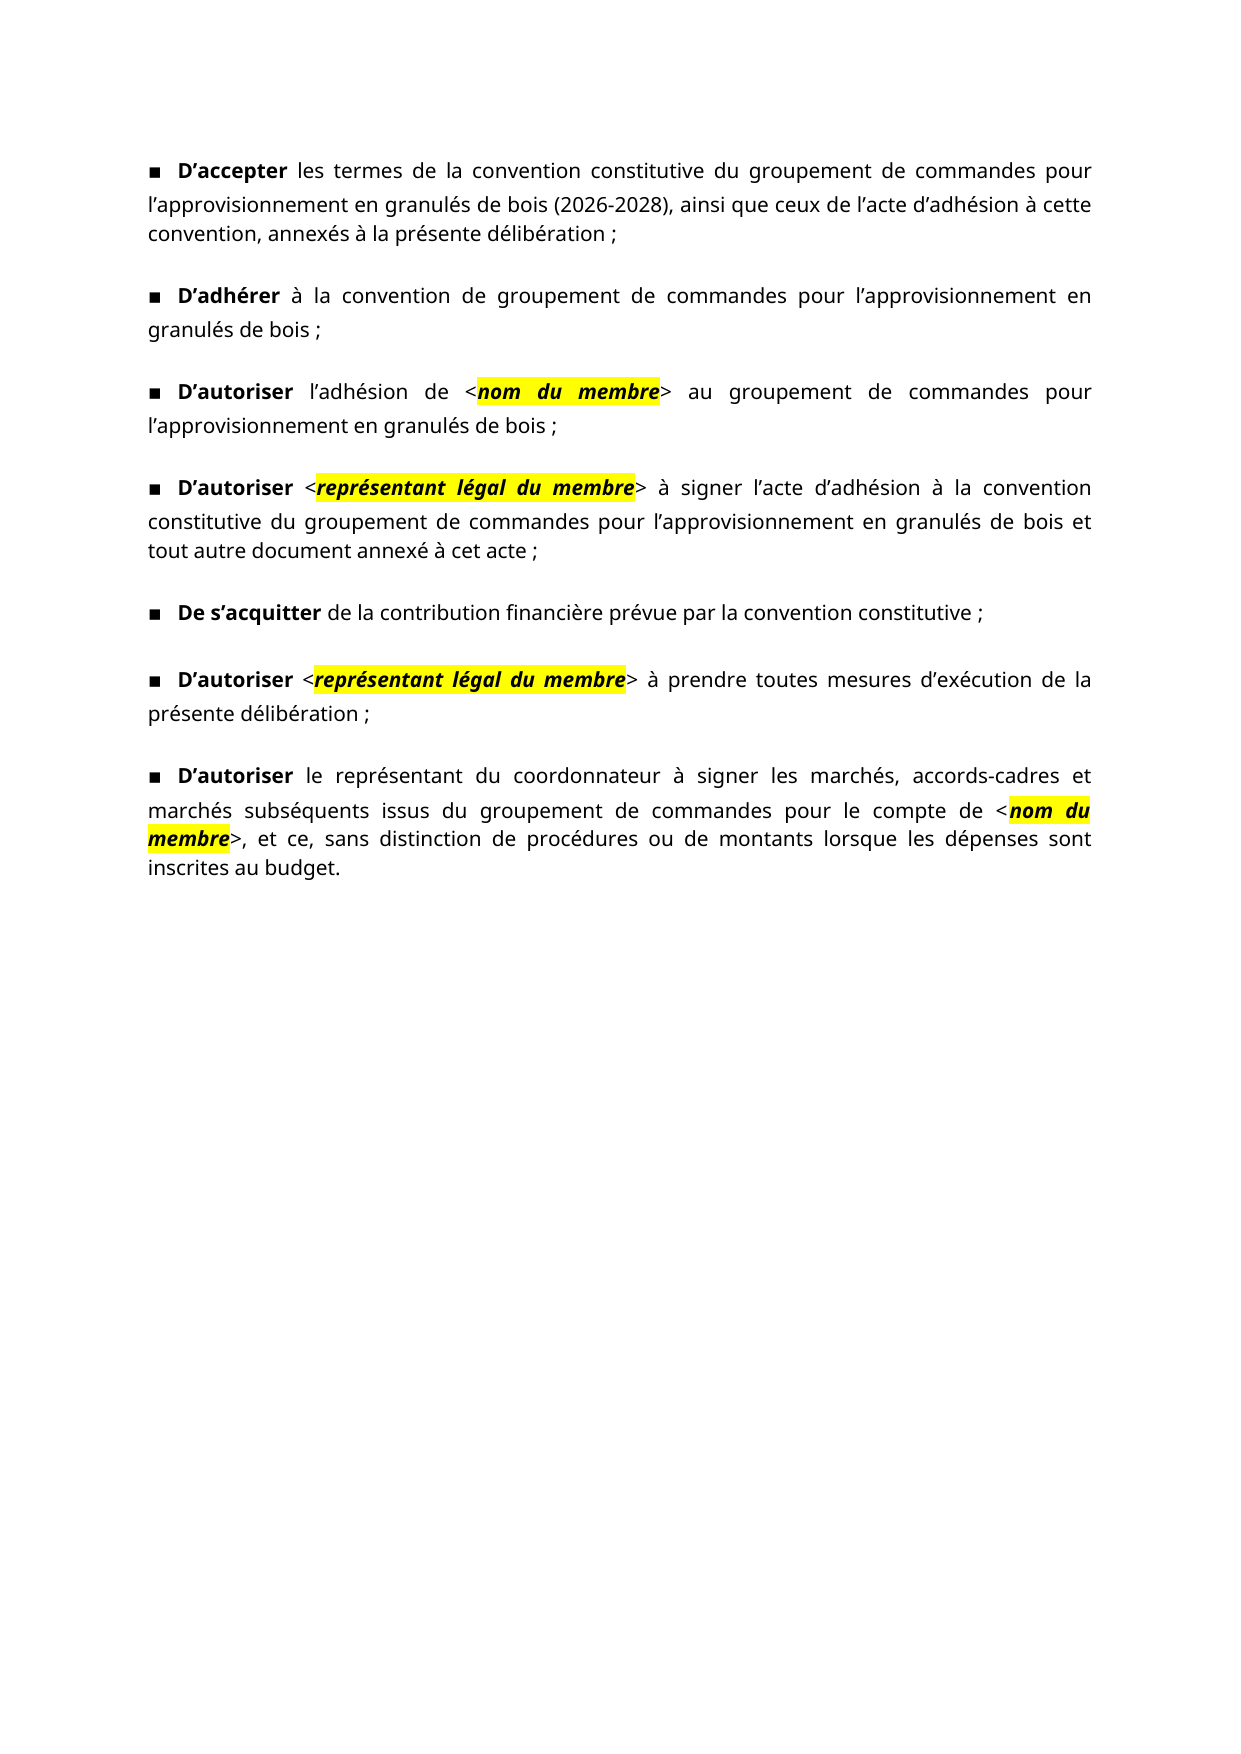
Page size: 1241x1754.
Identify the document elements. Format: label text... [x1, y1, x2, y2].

list D’adhérer à la convention de groupement de commandes pour l’approvisionnement en granulés de bois ; [148, 272, 1092, 343]
list D’autoriser <représentant légal du membre> à prendre toutes mesures d’exécution de la présente délibération ; [148, 657, 1092, 728]
list D’autoriser l’adhésion de <nom du membre> au groupement de commandes pour l’approvisionnement en granulés de bois ; [148, 368, 1092, 439]
list D’accepter les termes de la convention constitutive du groupement de commandes pour l’approvisionnement en granulés de bois (2026-2028), ainsi que ceux de l’acte d’adhésion à cette convention, annexés à la présente délibération ; [148, 148, 1092, 247]
list De s’acquitter de la contribution financière prévue par la convention constitutive ; [148, 589, 1092, 632]
list D’autoriser <représentant légal du membre> à signer l’acte d’adhésion à la convention constitutive du groupement de commandes pour l’approvisionnement en granulés de bois et tout autre document annexé à cet acte ; [148, 464, 1092, 564]
list D’autoriser le représentant du coordonnateur à signer les marchés, accords-cadres et marchés subséquents issus du groupement de commandes pour le compte de <nom du membre>, et ce sans distinction de procédures ou de montants lorsque les dépenses sont inscrites au budget. [148, 753, 1092, 881]
